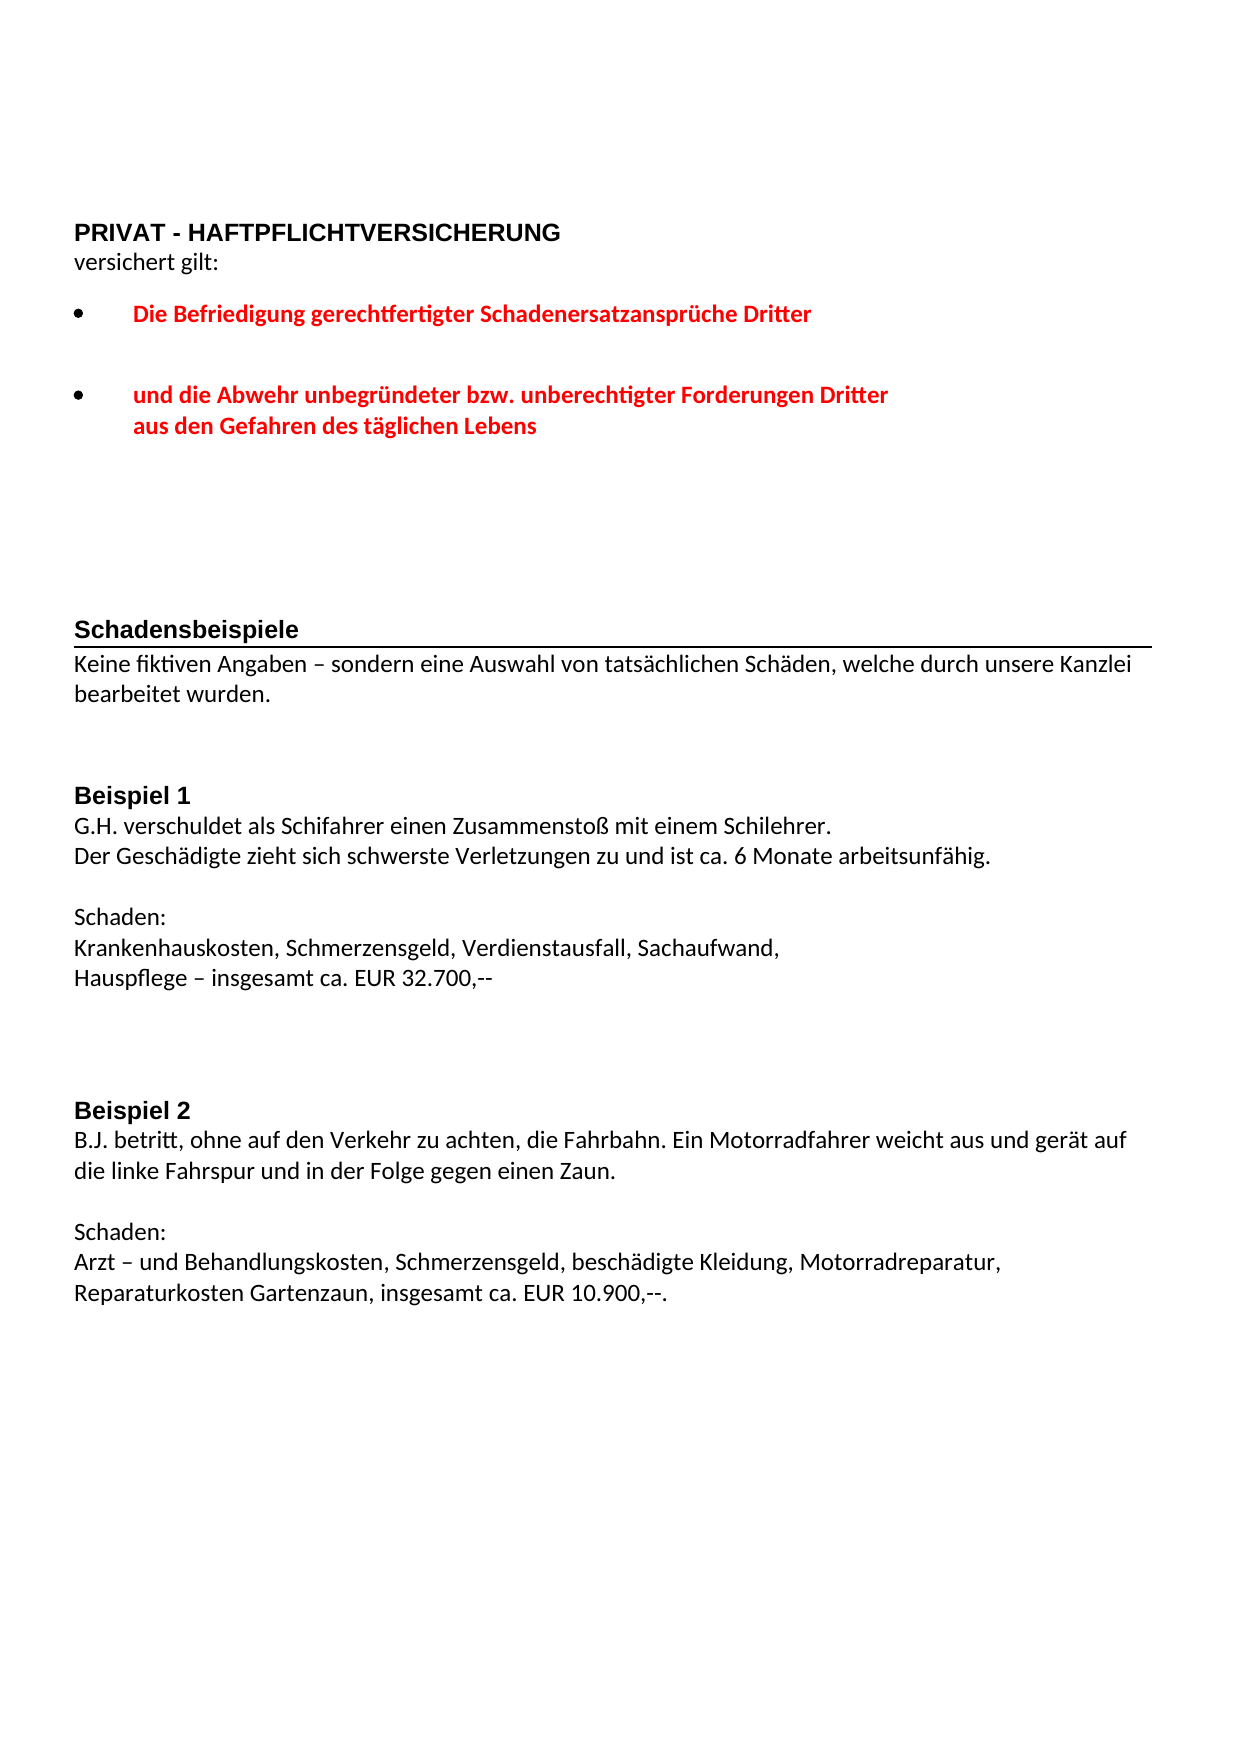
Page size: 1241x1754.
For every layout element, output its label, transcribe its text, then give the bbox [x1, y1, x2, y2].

list und die Abwehr unbegründeter bzw. unberechtigter Forderungen Dritter [74, 379, 1152, 410]
text Schaden: [74, 901, 1152, 932]
subtitle PRIVAT - HAFTPFLICHTVERSICHERUNG [74, 218, 1152, 246]
text Der Geschädigte zieht sich schwerste Verletzungen zu und ist ca. 6 Monate arbeitsunfähig. [74, 840, 1152, 871]
subtitle Beispiel 2 [74, 1096, 1152, 1124]
text aus den Gefahren des täglichen Lebens [133, 410, 1152, 441]
text Hauspflege – insgesamt ca. EUR 32.700,-- [74, 962, 1152, 993]
subtitle Schadensbeispiele [74, 616, 1152, 646]
text Arzt – und Behandlungskosten, Schmerzensgeld, beschädigte Kleidung, Motorradreparatur, Reparaturkosten Gartenzaun, insgesamt ca. EUR 10.900,--. [74, 1247, 1152, 1308]
list Die Befriedigung gerechtfertigter Schadenersatzansprüche Dritter [74, 298, 1152, 328]
text G.H. verschuldet als Schifahrer einen Zusammenstoß mit einem Schilehrer. [74, 810, 1152, 840]
text Schaden: [74, 1216, 1152, 1247]
subtitle Beispiel 1 [74, 781, 1152, 810]
text versichert gilt: [74, 246, 1152, 277]
text B.J. betritt, ohne auf den Verkehr zu achten, die Fahrbahn. Ein Motorradfahrer weicht aus und gerät auf die linke Fahrspur und in der Folge gegen einen Zaun. [74, 1124, 1152, 1186]
text Krankenhauskosten, Schmerzensgeld, Verdienstausfall, Sachaufwand, [74, 932, 1152, 962]
text Keine fiktiven Angaben – sondern eine Auswahl von tatsächlichen Schäden, welche durch unsere Kanzlei bearbeitet wurden. [74, 648, 1152, 709]
